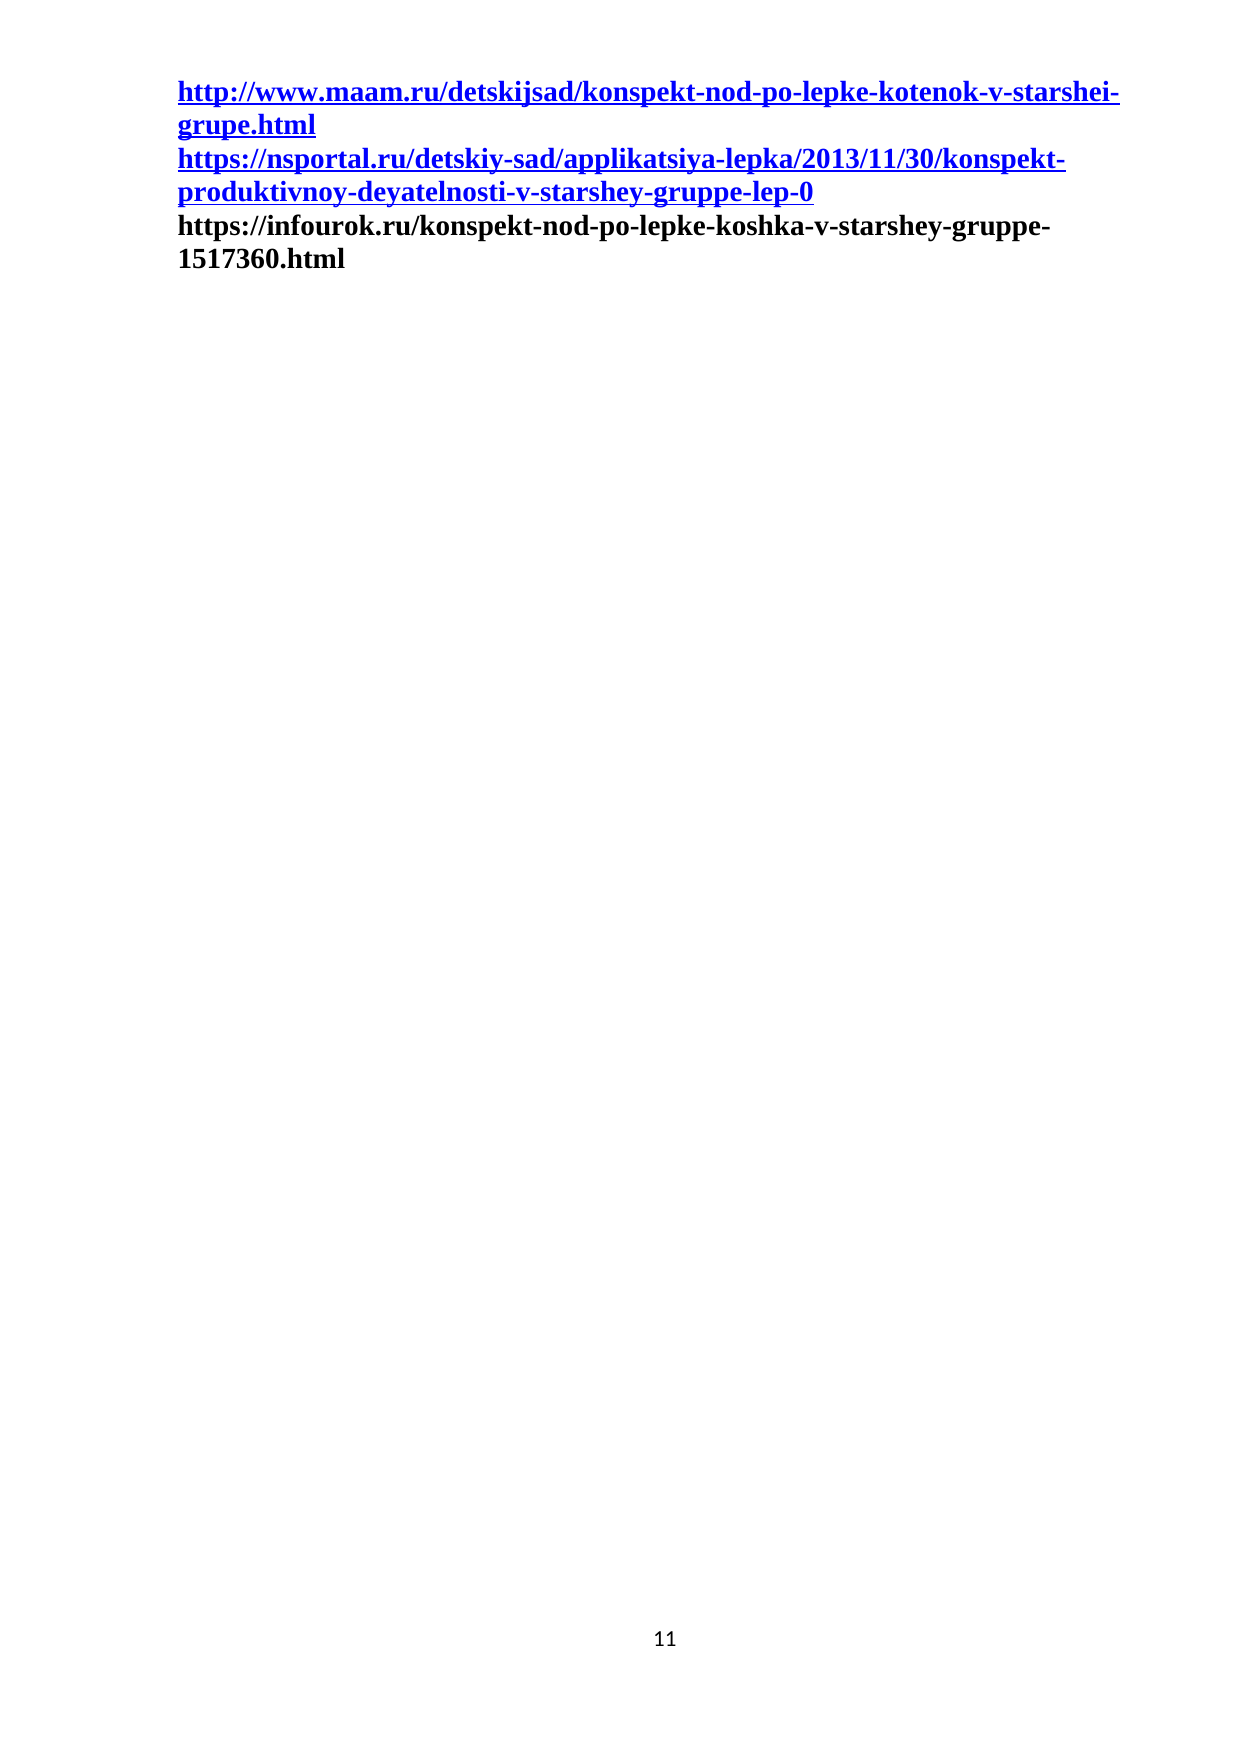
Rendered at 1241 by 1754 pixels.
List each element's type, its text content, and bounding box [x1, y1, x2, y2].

text https://nsportal.ru/detskiy-sad/applikatsiya-lepka/2013/11/30/konspekt-produktivnoy-deyatelnosti-v-starshey-gruppe-lep-0 [177, 141, 1152, 208]
text https://infourok.ru/konspekt-nod-po-lepke-koshka-v-starshey-gruppe-1517360.html [177, 208, 1152, 275]
text http://www.maam.ru/detskijsad/konspekt-nod-po-lepke-kotenok-v-starshei-grupe.html [177, 74, 1152, 141]
